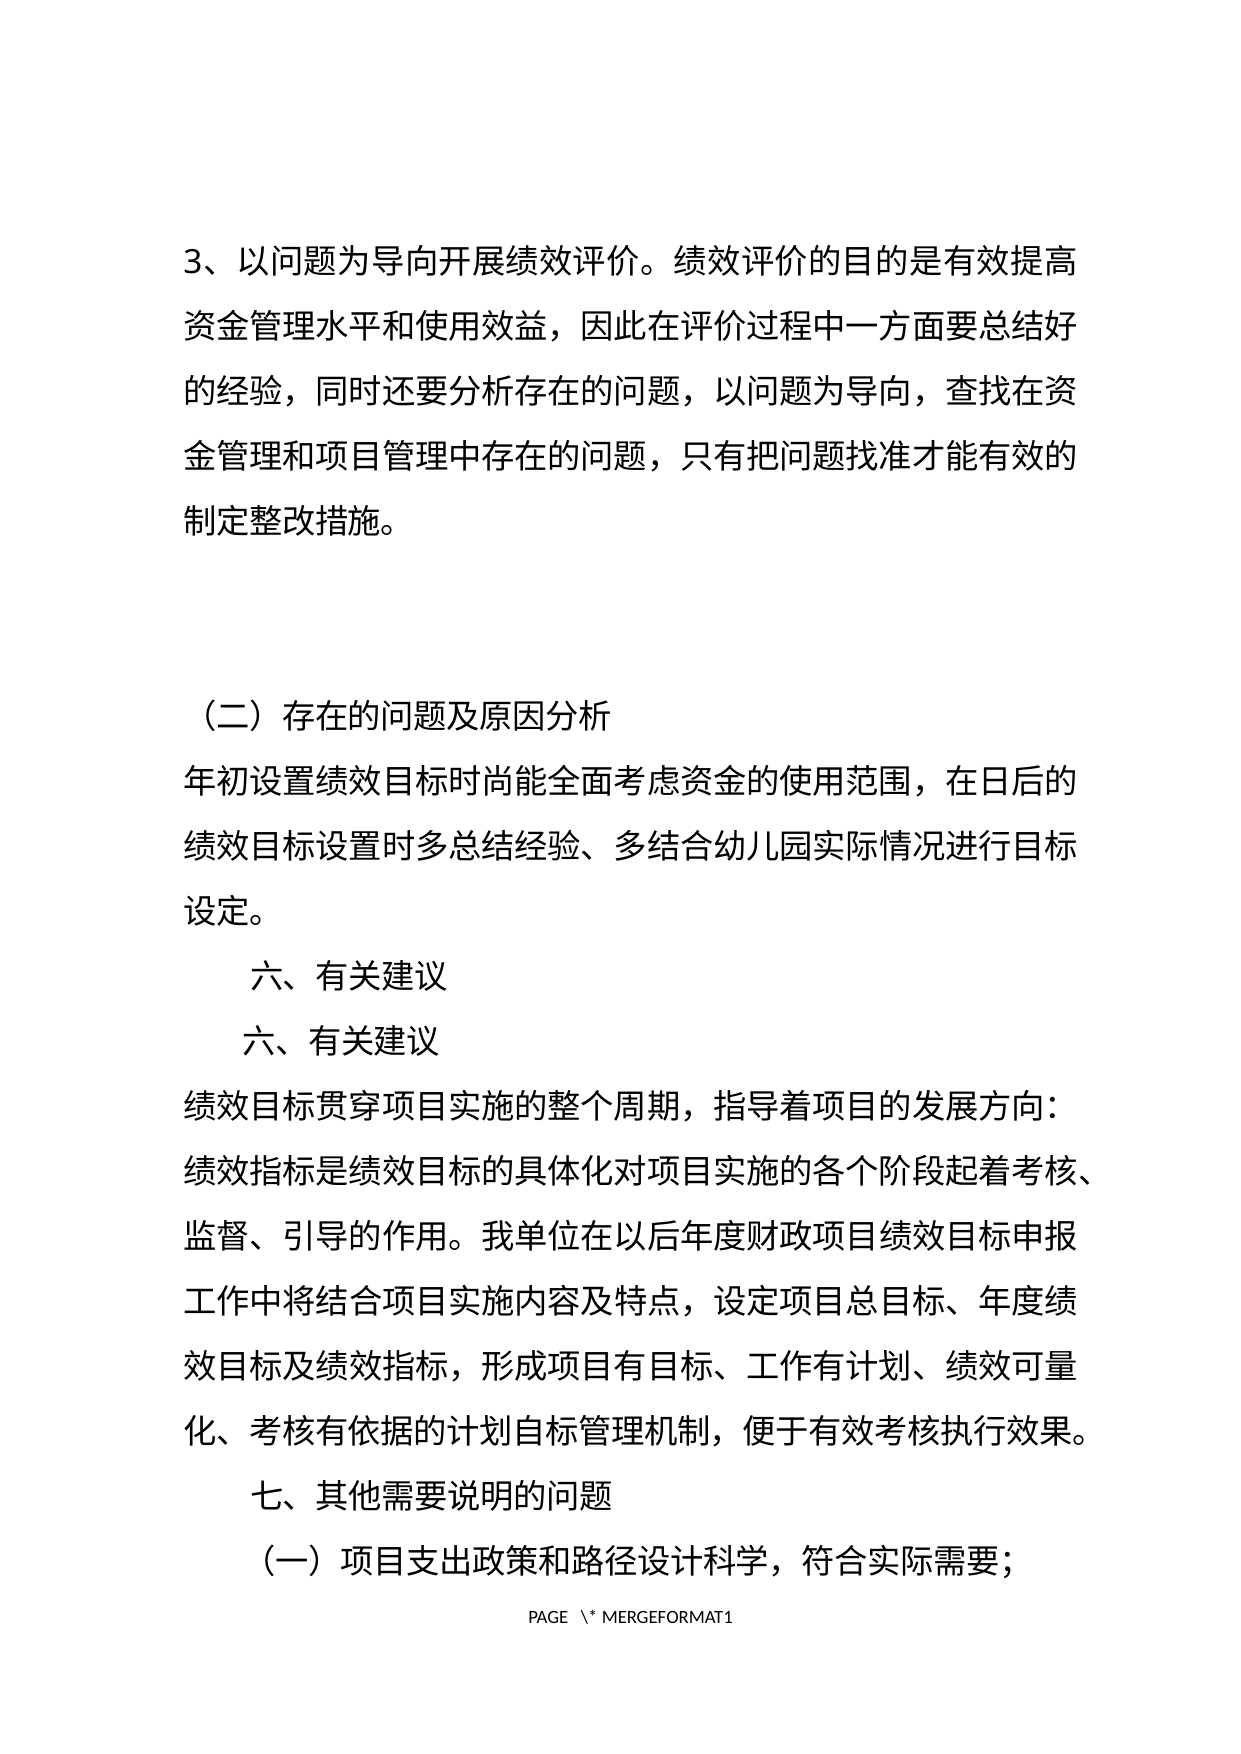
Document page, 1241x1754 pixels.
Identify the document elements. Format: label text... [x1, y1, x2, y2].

text 七、其他需要说明的问题 [183, 1462, 1078, 1527]
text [183, 162, 1078, 942]
text 六、有关建议 绩效目标贯穿项目实施的整个周期，指导着项目的发展方向：绩效指标是绩效目标的具体化对项目实施的各个阶段起着考核、监督、引导的作用。我单位在以后年度财政项目绩效目标申报工作中将结合项目实施内容及特点，设定项目总目标、年度绩效目标及绩效指标，形成项目有目标、工作有计划、绩效可量化、考核有依据的计划自标管理机制，便于有效考核执行效果。 [183, 1007, 1078, 1462]
text 六、有关建议 [183, 942, 1078, 1007]
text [183, 1527, 1078, 1592]
